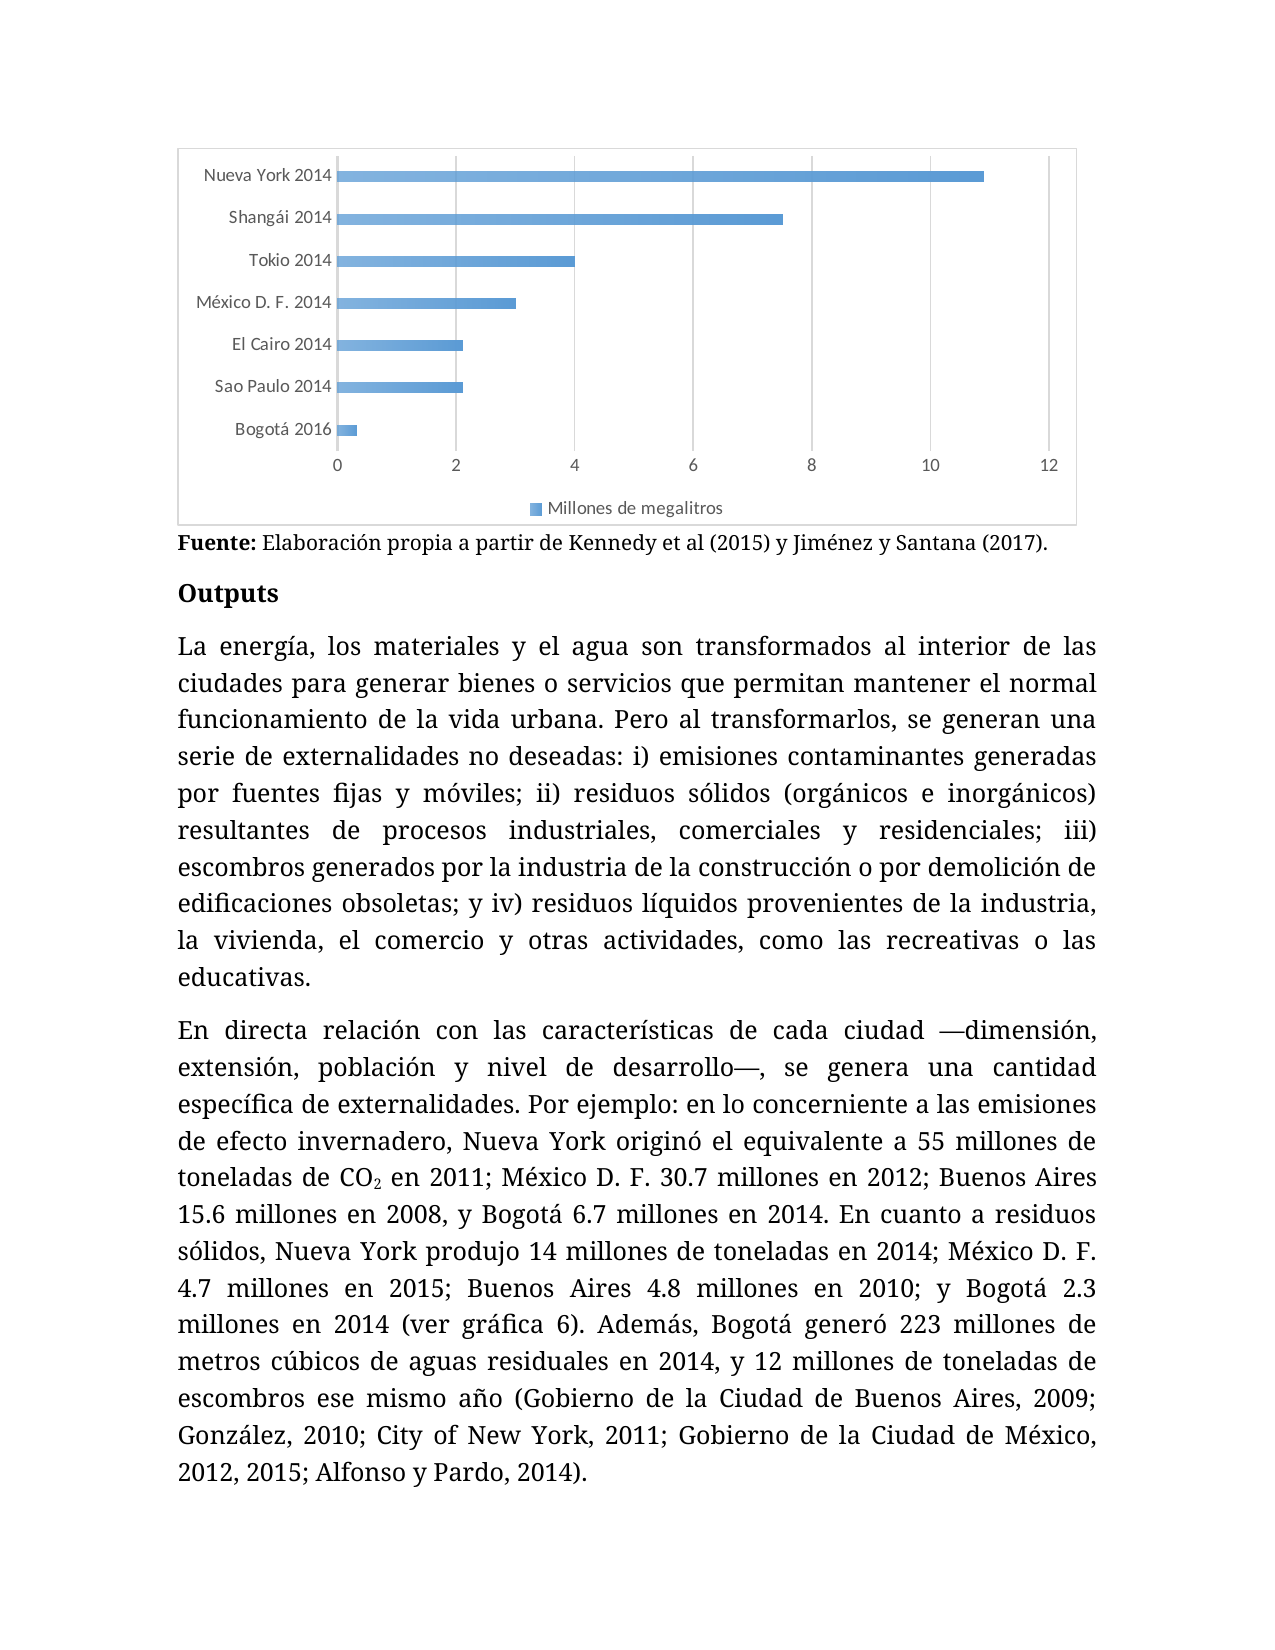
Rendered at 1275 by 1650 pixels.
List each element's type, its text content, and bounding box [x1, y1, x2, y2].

text En directa relación con las características de cada ciudad —dimensión, extensión, población y nivel de desarrollo—, se genera una cantidad específica de externalidades. Por ejemplo: en lo concerniente a las emisiones de efecto invernadero, Nueva York originó el equivalente a 55 millones de toneladas de CO2 en 2011; México D. F. 30.7 millones en 2012; Buenos Aires 15.6 millones en 2008, y Bogotá 6.7 millones en 2014. En cuanto a residuos sólidos, Nueva York produjo 14 millones de toneladas en 2014; México D. F. 4.7 millones en 2015; Buenos Aires 4.8 millones en 2010; y Bogotá 2.3 millones en 2014 (ver gráfica 6). Además, Bogotá generó 223 millones de metros cúbicos de aguas residuales en 2014, y 12 millones de toneladas de escombros ese mismo año (Gobierno de la Ciudad de Buenos Aires, 2009; González, 2010; City of New York, 2011; Gobierno de la Ciudad de México, 2012, 2015; Alfonso y Pardo, 2014). [177, 1013, 1098, 1488]
text La energía, los materiales y el agua son transformados al interior de las ciudades para generar bienes o servicios que permitan mantener el normal funcionamiento de la vida urbana. Pero al transformarlos, se generan una serie de externalidades no deseadas: i) emisiones contaminantes generadas por fuentes fijas y móviles; ii) residuos sólidos (orgánicos e inorgánicos) resultantes de procesos industriales, comerciales y residenciales; iii) escombros generados por la industria de la construcción o por demolición de edificaciones obsoletas; y iv) residuos líquidos provenientes de la industria, la vivienda, el comercio y otras actividades, como las recreativas o las educativas. [177, 629, 1098, 994]
text Outputs [177, 575, 1098, 609]
text Fuente: Elaboración propia a partir de Kennedy et al (2015) y Jiménez y Santana (2017). [177, 528, 1098, 556]
